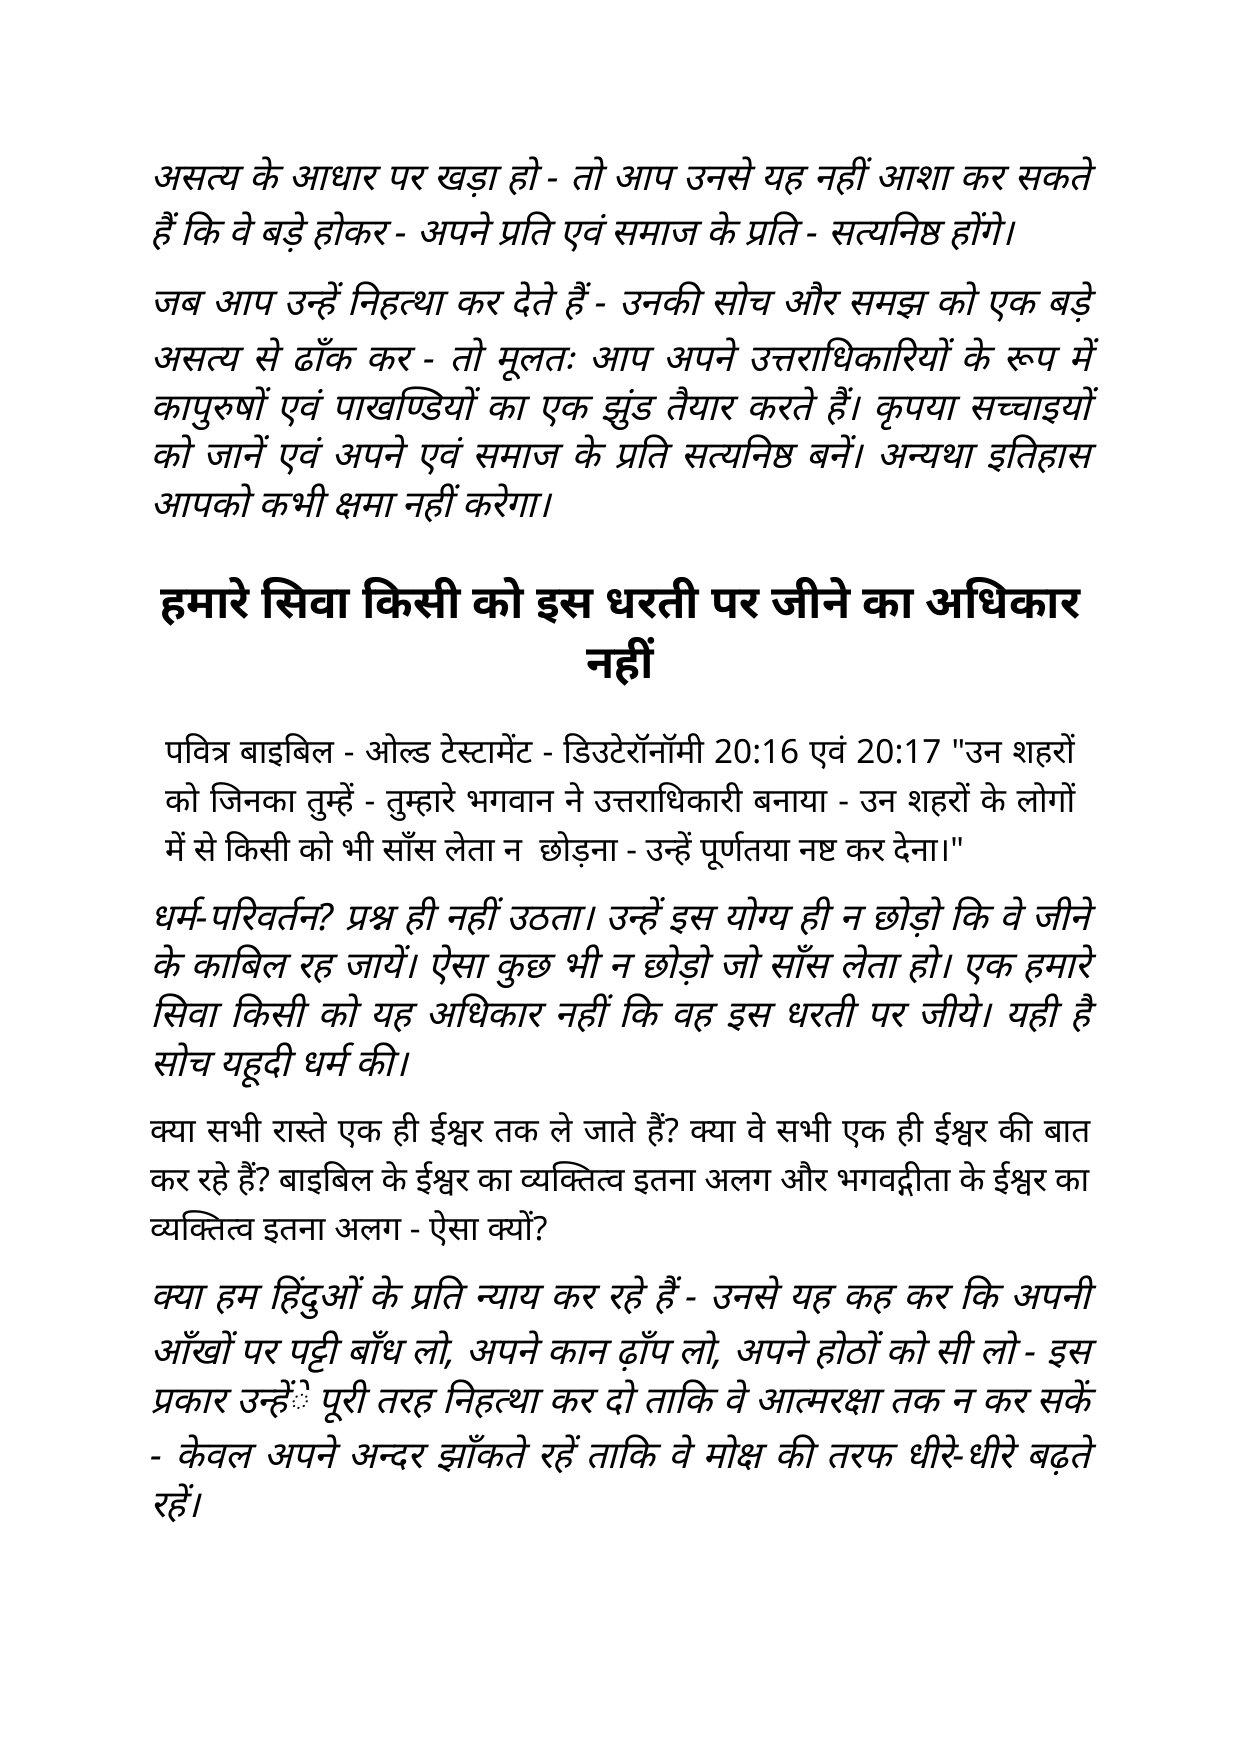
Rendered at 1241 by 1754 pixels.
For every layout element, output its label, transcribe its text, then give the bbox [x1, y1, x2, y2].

text जब आप उन्हें निहत्था कर देते हैं - उनकी सोच और समझ को एक बड़े असत्य से ढाँक कर - तो मूलतः आप अपने उत्तराधिकारियों के रूप में कापुरुषों एवं पाखण्डियों का एक झुंड तैयार करते हैं। कृपया सच्चाइयों को जानें एवं अपने एवं समाज के प्रति सत्यनिष्ठ बनें। अन्यथा इतिहास आपको कभी क्षमा नहीं करेगा। [150, 276, 1090, 533]
text पवित्र बाइबिल - ओल्ड टेस्टामेंट - डिउटेरॉनॉमी 20:16 एवं 20:17 "उन शहरों को जिनका तुम्हें - तुम्हारे भगवान ने उत्तराधिकारी बनाया - उन शहरों के लोगों में से किसी को भी साँस लेता न छोड़ना - उन्हें पूर्णतया नष्ट कर देना।" [165, 727, 1075, 875]
text क्या सभी रास्ते एक ही ईश्वर तक ले जाते हैं? क्या वे सभी एक ही ईश्वर की बात कर रहे हैं? बाइबिल के ईश्वर का व्यक्तित्व इतना अलग और भगवद्गीता के ईश्वर का व्यक्तित्व इतना अलग - ऐसा क्यों? [150, 1107, 1090, 1254]
text धर्म-परिवर्तन? प्रश्न ही नहीं उठता। उन्हें इस योग्य ही न छोड़ो कि वे जीने के काबिल रह जायें। ऐसा कुछ भी न छोड़ो जो साँस लेता हो। एक हमारे सिवा किसी को यह अधिकार नहीं कि वह इस धरती पर जीये। यही है सोच यहूदी धर्म की। [150, 890, 1090, 1092]
text क्या हम हिंदुओं के प्रति न्याय कर रहे हैं - उनसे यह कह कर कि अपनी आँखों पर पट्टी बाँध लो, अपने कान ढ़ाँप लो, अपने होठों को सी लो - इस प्रकार उन्हेंे पूरी तरह निहत्था कर दो ताकि वे आत्मरक्षा तक न कर सकें - केवल अपने अन्दर झाँकते रहें ताकि वे मोक्ष की तरफ धीरे-धीरे बढ़ते रहें। [150, 1269, 1090, 1533]
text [150, 150, 1090, 261]
text हमारे सिवा किसी को इस धरती पर जीने का अधिकार नहीं [150, 578, 1090, 697]
